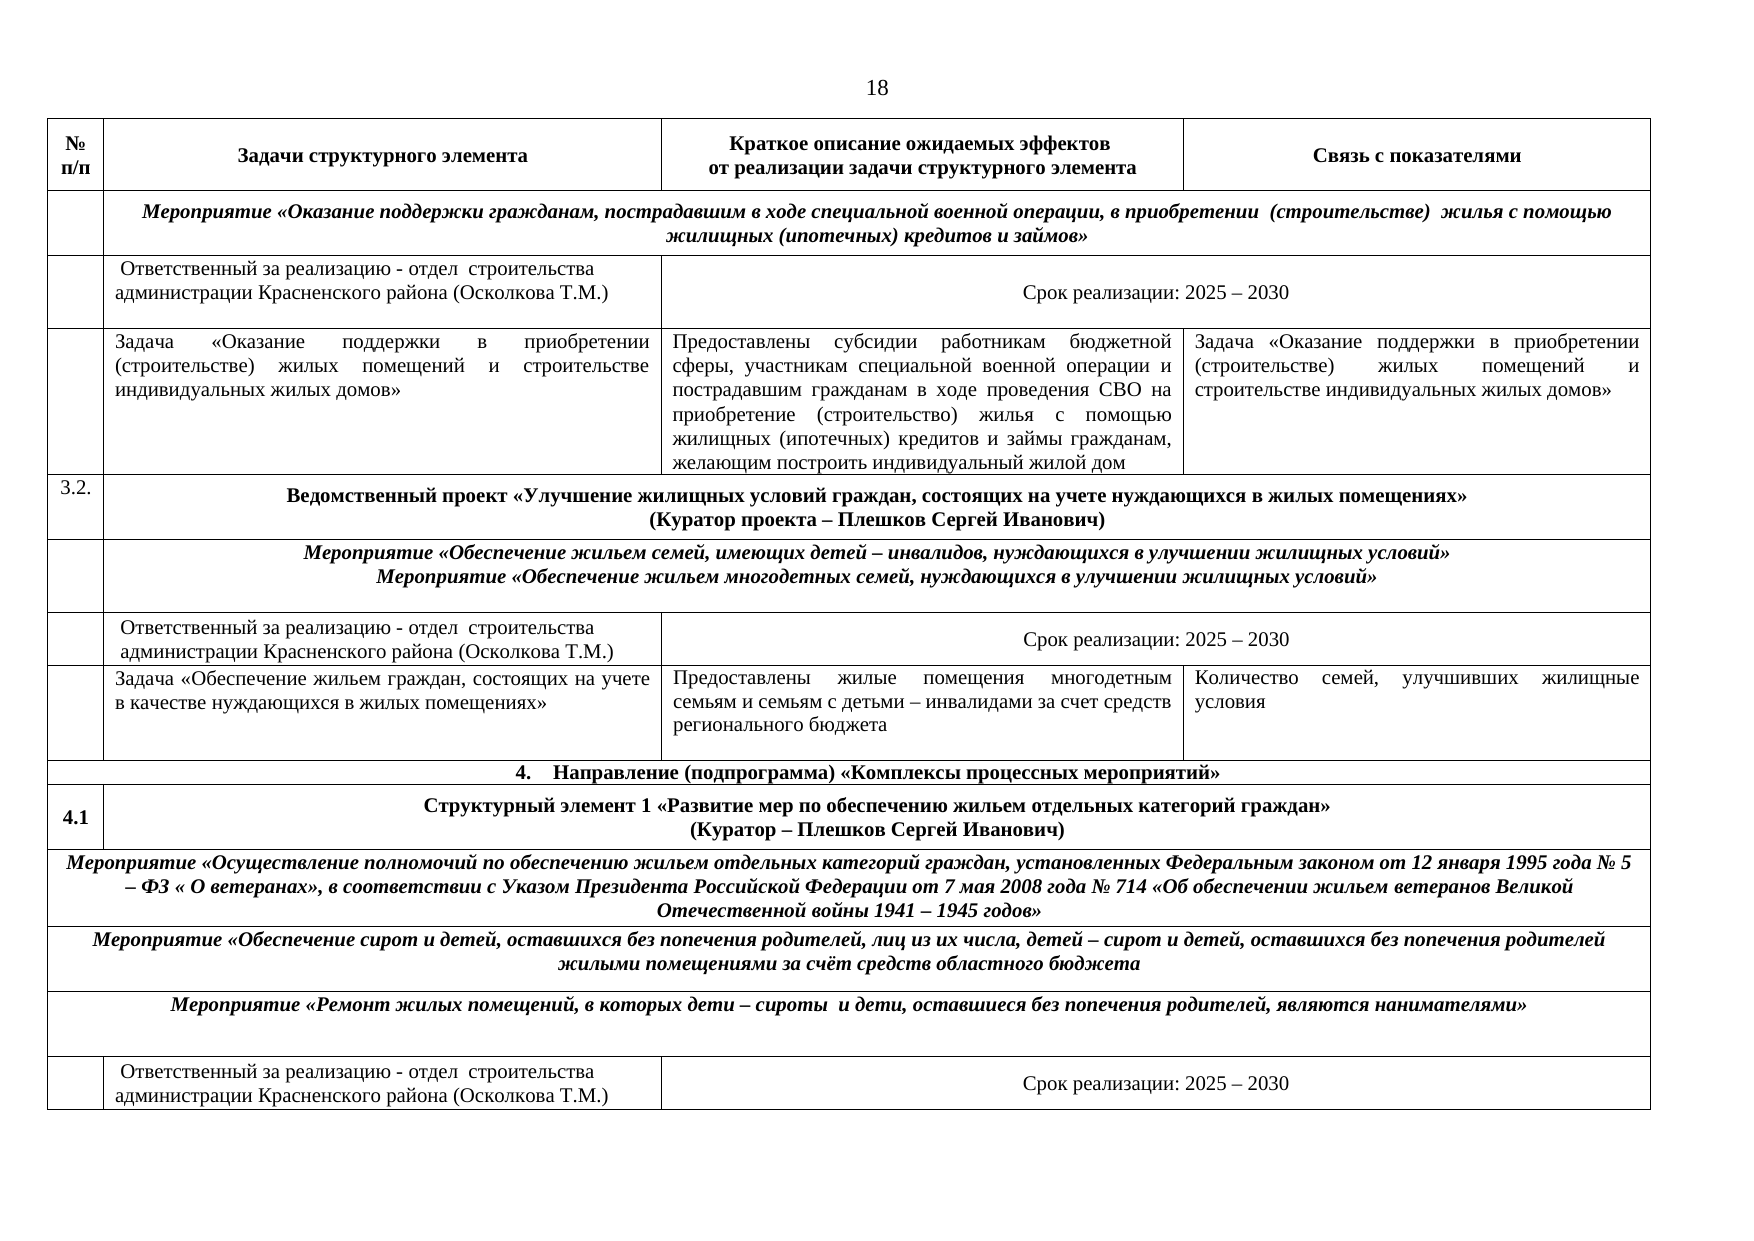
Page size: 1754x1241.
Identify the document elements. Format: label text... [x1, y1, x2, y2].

table_cell Ответственный за реализацию - отдел строительства администрации Красненского района (Осколкова Т.М.) [104, 1057, 661, 1109]
table_cell Структурный элемент 1 «Развитие мер по обеспечению жильем отдельных категорий граждан» (Куратор – Плешков Сергей Иванович) [104, 785, 1650, 849]
table_header № п/п [48, 119, 103, 190]
table_cell [48, 613, 103, 665]
table_cell Срок реализации: 2025 – 2030 [662, 1057, 1650, 1109]
table_cell Предоставлены жилые помещения многодетным семьям и семьям с детьми – инвалидами за счет средств регионального бюджета [662, 666, 1183, 759]
table_cell [48, 191, 103, 255]
table_cell [48, 256, 103, 328]
table_cell Мероприятие «Обеспечение жильем семей, имеющих детей – инвалидов, нуждающихся в улучшении жилищных условий» Мероприятие «Обеспечение жильем многодетных семей, нуждающихся в улучшении жилищных условий» [104, 540, 1650, 612]
table_header Задачи структурного элемента [104, 119, 661, 190]
table_cell Задача «Оказание поддержки в приобретении (строительстве) жилых помещений и строительстве индивидуальных жилых домов» [104, 329, 661, 474]
table_cell Ответственный за реализацию - отдел строительства администрации Красненского района (Осколкова Т.М.) [104, 256, 661, 328]
table_cell Мероприятие «Оказание поддержки гражданам, пострадавшим в ходе специальной военной операции, в приобретении (строительстве) жилья с помощью жилищных (ипотечных) кредитов и займов» [104, 191, 1650, 255]
table_cell Мероприятие «Обеспечение сирот и детей, оставшихся без попечения родителей, лиц из их числа, детей – сирот и детей, оставшихся без попечения родителей жилыми помещениями за счёт средств областного бюджета [48, 927, 1650, 991]
table_cell Ведомственный проект «Улучшение жилищных условий граждан, состоящих на учете нуждающихся в жилых помещениях» (Куратор проекта – Плешков Сергей Иванович) [104, 475, 1650, 539]
table_cell [48, 1057, 103, 1109]
table_header Краткое описание ожидаемых эффектов от реализации задачи структурного элемента [662, 119, 1183, 190]
table_cell Направление (подпрограмма) «Комплексы процессных мероприятий» [48, 761, 1650, 784]
table_cell [48, 329, 103, 474]
table_cell Срок реализации: 2025 – 2030 [662, 256, 1650, 328]
table_cell [48, 666, 103, 759]
table_cell Количество семей, улучшивших жилищные условия [1184, 666, 1650, 759]
table_cell Срок реализации: 2025 – 2030 [662, 613, 1650, 665]
table_cell [48, 540, 103, 612]
table_cell Мероприятие «Ремонт жилых помещений, в которых дети – сироты и дети, оставшиеся без попечения родителей, являются нанимателями» [48, 992, 1650, 1056]
table_cell 4.1 [48, 785, 103, 849]
table_cell Задача «Оказание поддержки в приобретении (строительстве) жилых помещений и строительстве индивидуальных жилых домов» [1184, 329, 1650, 474]
table_header Связь с показателями [1184, 119, 1650, 190]
table_cell Ответственный за реализацию - отдел строительства администрации Красненского района (Осколкова Т.М.) [104, 613, 661, 665]
table_cell Мероприятие «Осуществление полномочий по обеспечению жильем отдельных категорий граждан, установленных Федеральным законом от 12 января 1995 года № 5 – ФЗ « О ветеранах», в соответствии с Указом Президента Российской Федерации от 7 мая 2008 года № 714 «Об обеспечении жильем ветеранов Великой Отечественной войны 1941 – 1945 годов» [48, 850, 1650, 926]
table_cell 3.2. [48, 475, 103, 539]
table_cell Задача «Обеспечение жильем граждан, состоящих на учете в качестве нуждающихся в жилых помещениях» [104, 666, 661, 759]
table_cell Предоставлены субсидии работникам бюджетной сферы, участникам специальной военной операции и пострадавшим гражданам в ходе проведения СВО на приобретение (строительство) жилья с помощью жилищных (ипотечных) кредитов и займы гражданам, желающим построить индивидуальный жилой дом [662, 329, 1183, 474]
